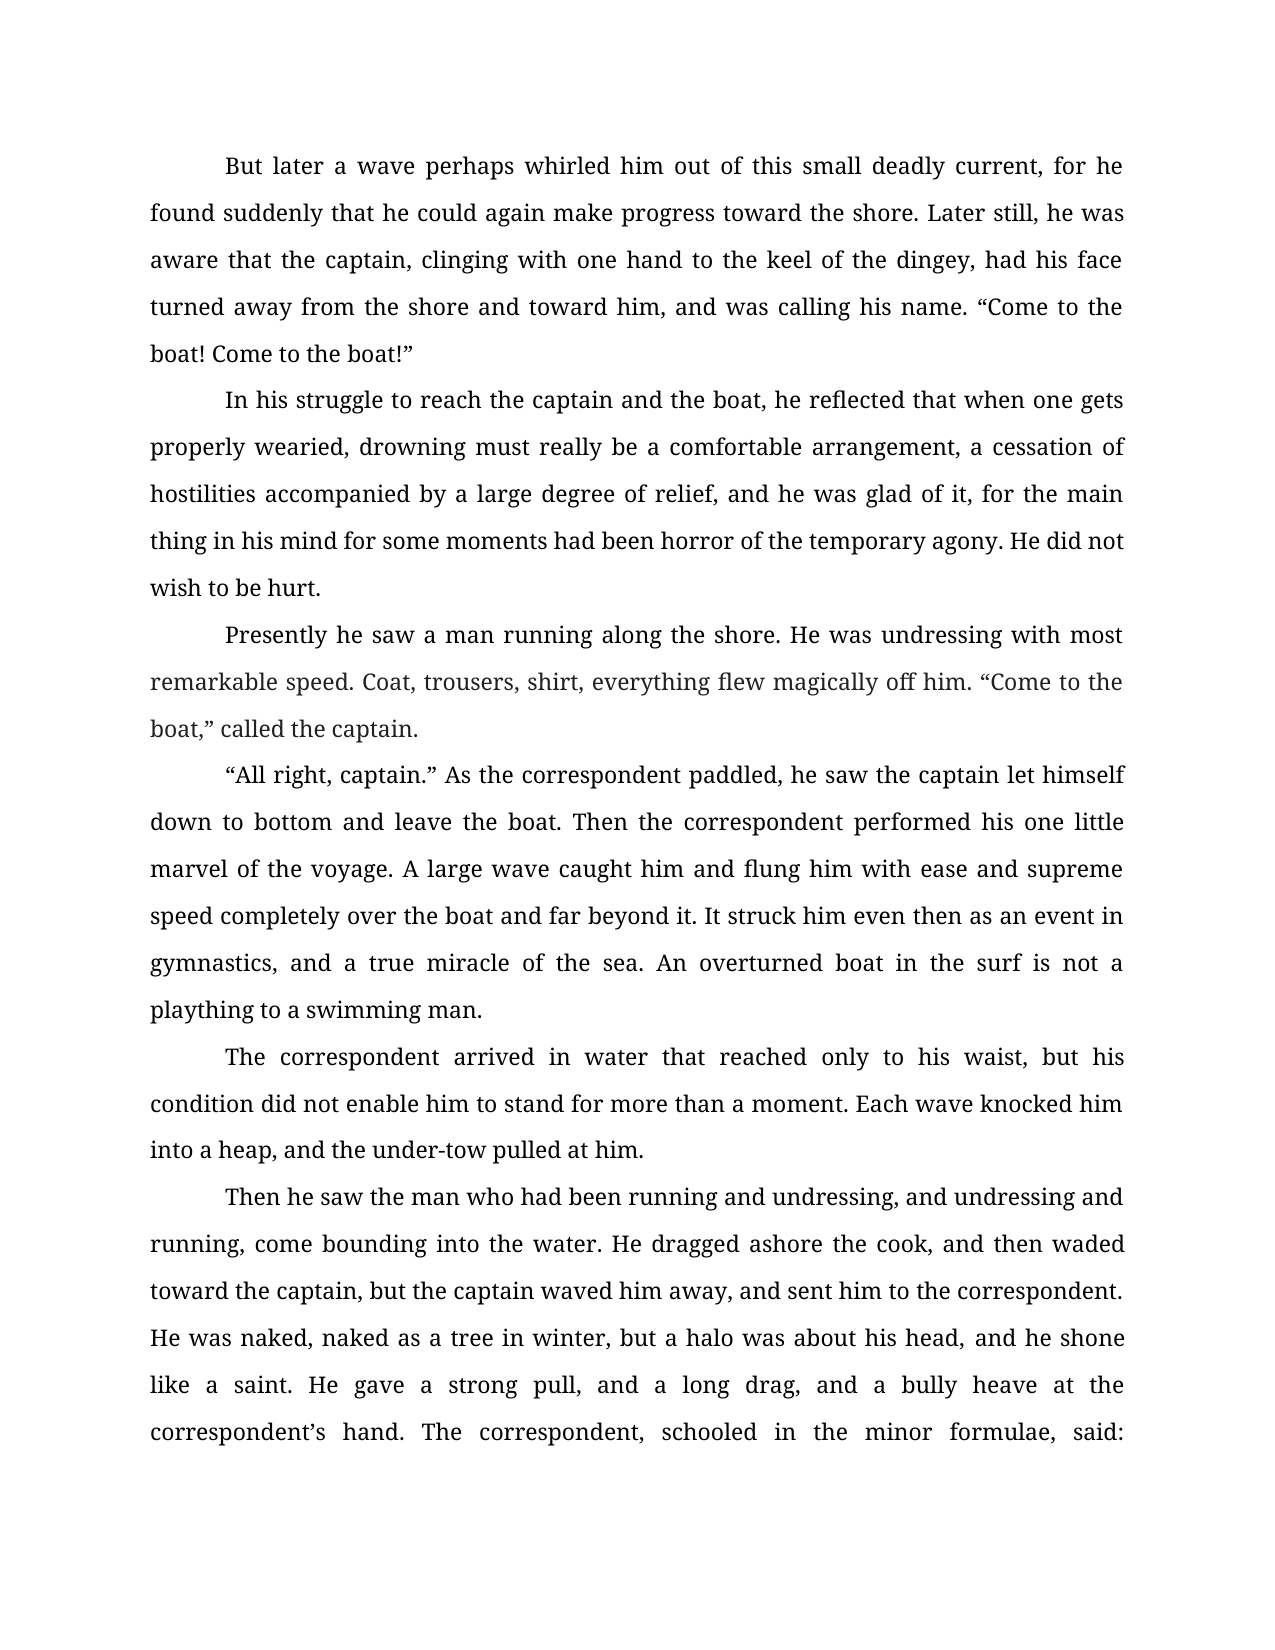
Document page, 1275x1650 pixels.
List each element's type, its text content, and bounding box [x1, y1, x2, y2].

text In his struggle to reach the captain and the boat, he reflected that when one gets properly wearied, drowning must really be a comfortable arrangement, a cessation of hostilities accompanied by a large degree of relief, and he was glad of it, for the main thing in his mind for some moments had been horror of the temporary agony. He did not wish to be hurt. [150, 384, 1125, 603]
text The correspondent arrived in water that reached only to his waist, but his condition did not enable him to stand for more than a moment. Each wave knocked him into a heap, and the under-tow pulled at him. [150, 1041, 1125, 1166]
text “All right, captain.” As the correspondent paddled, he saw the captain let himself down to bottom and leave the boat. Then the correspondent performed his one little marvel of the voyage. A large wave caught him and flung him with ease and supreme speed completely over the boat and far beyond it. It struck him even then as an event in gymnastics, and a true miracle of the sea. An overturned boat in the surf is not a plaything to a swimming man. [150, 759, 1125, 1025]
text But later a wave perhaps whirled him out of this small deadly current, for he found suddenly that he could again make progress toward the shore. Later still, he was aware that the captain, clinging with one hand to the keel of the dingey, had his face turned away from the shore and toward him, and was calling his name. “Come to the boat! Come to the boat!” [150, 150, 1125, 369]
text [150, 1181, 1125, 1447]
text Presently he saw a man running along the shore. He was undressing with most remarkable speed. Coat, trousers, shirt, everything flew magically off him. “Come to the boat,” called the captain. [150, 619, 1125, 744]
